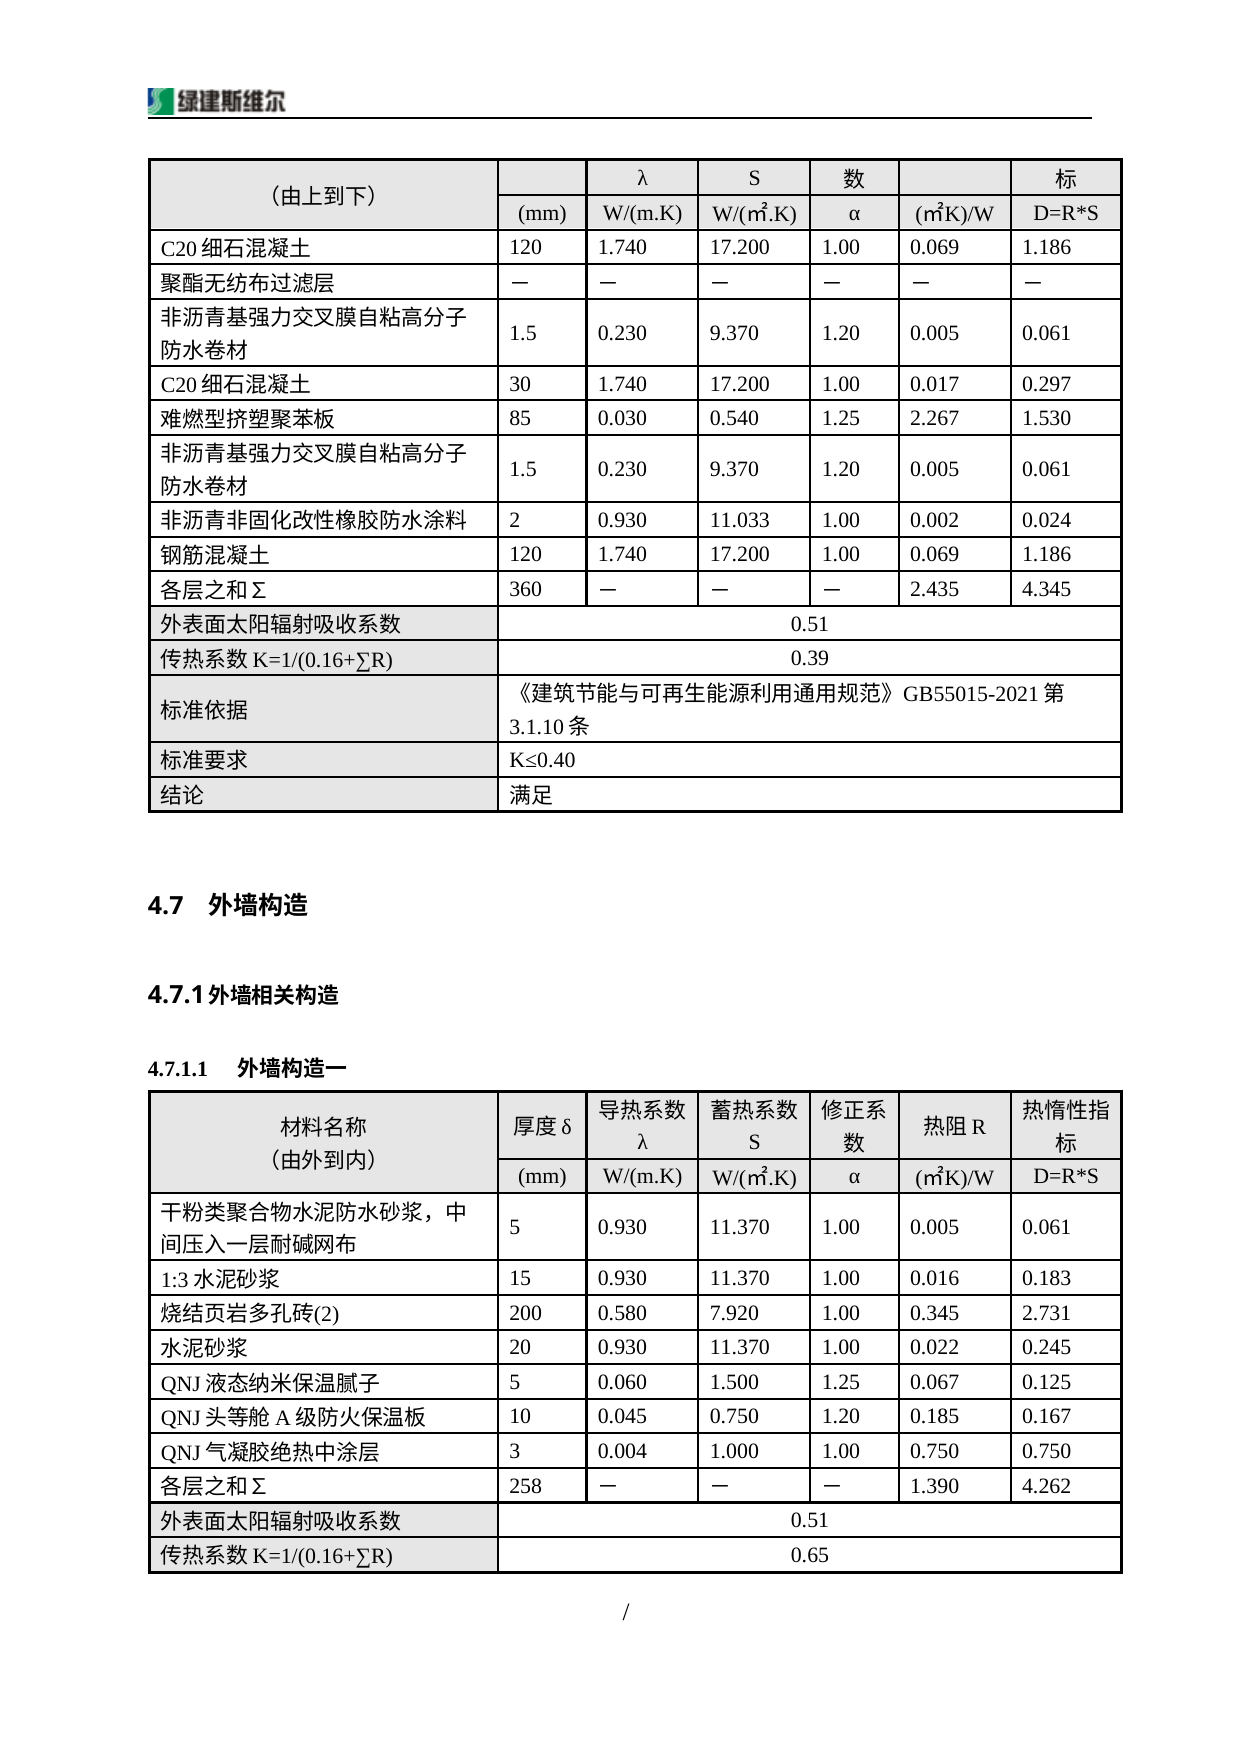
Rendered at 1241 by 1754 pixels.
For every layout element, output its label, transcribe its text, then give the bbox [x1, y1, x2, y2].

table_cell 1.530 [1012, 401, 1120, 434]
table_cell QNJ液态纳米保温腻子 [151, 1365, 497, 1398]
table_cell 0.030 [588, 401, 697, 434]
table_cell 1:3水泥砂浆 [151, 1261, 497, 1294]
table_cell C20细石混凝土 [151, 367, 497, 399]
table_cell 0.024 [1012, 503, 1120, 536]
table_cell W/(m.K) [588, 196, 697, 228]
table_cell 0.230 [588, 300, 697, 365]
table_header 热阻R [900, 161, 1010, 194]
table_cell D=R*S [1012, 1160, 1120, 1192]
table_cell 0.930 [588, 503, 697, 536]
table_cell W/(㎡.K) [699, 1160, 809, 1192]
table_header 修正系数 [811, 1093, 898, 1158]
table_cell 17.200 [699, 538, 809, 570]
table_cell 1.00 [811, 1261, 898, 1294]
table_cell 0.002 [900, 503, 1010, 536]
table_cell 1.00 [811, 1194, 898, 1259]
table_cell α [811, 1160, 898, 1192]
table_cell － [811, 265, 898, 298]
table_cell 0.245 [1012, 1331, 1120, 1363]
table_cell 0.230 [588, 436, 697, 501]
table_cell 传热系数K=1/(0.16+∑R) [151, 641, 497, 674]
table_cell 1.5 [499, 300, 585, 365]
subtitle 外墙构造 [148, 871, 1092, 936]
table_cell － [588, 1469, 697, 1501]
table_cell 1.25 [811, 401, 898, 434]
table_cell 0.297 [1012, 367, 1120, 399]
table_cell 258 [499, 1469, 585, 1501]
table_cell － [699, 265, 809, 298]
subtitle 外墙相关构造 [148, 961, 1092, 1026]
table_cell 1.00 [811, 1434, 898, 1467]
table_cell 0.930 [588, 1331, 697, 1363]
table_header 厚度δ [499, 161, 585, 194]
table_cell 1.740 [588, 538, 697, 570]
table_cell 2.267 [900, 401, 1010, 434]
table_header 材料名称 （由外到内） [151, 1093, 497, 1192]
table_cell 0.005 [900, 436, 1010, 501]
table_cell － [499, 265, 585, 298]
table_cell 难燃型挤塑聚苯板 [151, 401, 497, 434]
table_cell 9.370 [699, 436, 809, 501]
table_cell (mm) [499, 1160, 585, 1192]
table_cell － [699, 572, 809, 605]
table_cell 0.750 [900, 1434, 1010, 1467]
table_cell 0.125 [1012, 1365, 1120, 1398]
table_header 热阻R [900, 1093, 1010, 1158]
table_cell α [811, 196, 898, 228]
table_cell 0.017 [900, 367, 1010, 399]
table_cell 0.061 [1012, 436, 1120, 501]
table_cell 5 [499, 1365, 585, 1398]
table_cell 1.00 [811, 1296, 898, 1328]
table_cell 标准要求 [151, 743, 497, 776]
table_cell D=R*S [1012, 196, 1120, 228]
table_header 蓄热系数S [699, 161, 809, 194]
table_cell 2.731 [1012, 1296, 1120, 1328]
table_cell 0.930 [588, 1261, 697, 1294]
table_cell 各层之和∑ [151, 1469, 497, 1501]
table_cell 1.000 [699, 1434, 809, 1467]
table_header 蓄热系数S [699, 1093, 809, 1158]
table_header 厚度δ [499, 1093, 585, 1158]
table_cell 非沥青非固化改性橡胶防水涂料 [151, 503, 497, 536]
table_cell 0.004 [588, 1434, 697, 1467]
table_cell 《建筑节能与可再生能源利用通用规范》GB55015-2021第3.1.10条 [499, 676, 1120, 741]
table_cell 1.740 [588, 231, 697, 263]
table_cell － [588, 265, 697, 298]
table_cell W/(m.K) [588, 1160, 697, 1192]
table_cell 0.061 [1012, 300, 1120, 365]
table_cell 11.033 [699, 503, 809, 536]
table_cell － [811, 1469, 898, 1501]
table_cell 传热系数K=1/(0.16+∑R) [151, 1538, 497, 1571]
table_cell 1.740 [588, 367, 697, 399]
table_cell 非沥青基强力交叉膜自粘高分子防水卷材 [151, 436, 497, 501]
table_cell 0.022 [900, 1331, 1010, 1363]
table_cell 0.51 [499, 1504, 1120, 1536]
table_cell 7.920 [699, 1296, 809, 1328]
table_header 热惰性指标 [1012, 161, 1120, 194]
picture [147, 88, 289, 115]
table_cell 0.345 [900, 1296, 1010, 1328]
table_cell 1.186 [1012, 231, 1120, 263]
table_cell 0.061 [1012, 1194, 1120, 1259]
table_cell 0.580 [588, 1296, 697, 1328]
table_cell 0.750 [1012, 1434, 1120, 1467]
table_cell 3 [499, 1434, 585, 1467]
table_cell 1.20 [811, 1400, 898, 1432]
table_cell 1.500 [699, 1365, 809, 1398]
table_cell 非沥青基强力交叉膜自粘高分子防水卷材 [151, 300, 497, 365]
table_cell － [699, 1469, 809, 1501]
table_cell 17.200 [699, 231, 809, 263]
table_cell 20 [499, 1331, 585, 1363]
table_header 修正系数 [811, 161, 898, 194]
table_cell 11.370 [699, 1331, 809, 1363]
table_cell 120 [499, 538, 585, 570]
table_cell 1.20 [811, 300, 898, 365]
table_cell 0.167 [1012, 1400, 1120, 1432]
table_cell 11.370 [699, 1261, 809, 1294]
table_cell 0.185 [900, 1400, 1010, 1432]
table_cell 干粉类聚合物水泥防水砂浆，中间压入一层耐碱网布 [151, 1194, 497, 1259]
table_cell 0.39 [499, 641, 1120, 674]
table_cell 外表面太阳辐射吸收系数 [151, 1504, 497, 1536]
table_cell (㎡K)/W [900, 1160, 1010, 1192]
table_cell 200 [499, 1296, 585, 1328]
table_header 导热系数λ [588, 1093, 697, 1158]
table_cell 0.005 [900, 300, 1010, 365]
table_cell － [811, 572, 898, 605]
table_cell － [1012, 265, 1120, 298]
table_cell 钢筋混凝土 [151, 538, 497, 570]
table_cell 1.00 [811, 367, 898, 399]
table_header 热惰性指标 [1012, 1093, 1120, 1158]
table_cell 标准依据 [151, 676, 497, 741]
table_cell 0.750 [699, 1400, 809, 1432]
table_cell K≤0.40 [499, 743, 1120, 776]
table_cell 4.262 [1012, 1469, 1120, 1501]
table_cell 0.060 [588, 1365, 697, 1398]
table_cell 0.067 [900, 1365, 1010, 1398]
table_cell 烧结页岩多孔砖(2) [151, 1296, 497, 1328]
table_cell 2 [499, 503, 585, 536]
table_cell W/(㎡.K) [699, 196, 809, 228]
table_cell 0.65 [499, 1538, 1120, 1571]
table_cell 满足 [499, 778, 1120, 810]
table_cell 结论 [151, 778, 497, 810]
table_cell QNJ头等舱A级防火保温板 [151, 1400, 497, 1432]
table_cell 1.25 [811, 1365, 898, 1398]
table_cell － [588, 572, 697, 605]
table_cell 0.183 [1012, 1261, 1120, 1294]
table_cell (㎡K)/W [900, 196, 1010, 228]
table_header 导热系数λ [588, 161, 697, 194]
table_cell 1.00 [811, 231, 898, 263]
table_cell 1.00 [811, 503, 898, 536]
table_cell 1.390 [900, 1469, 1010, 1501]
table_cell 各层之和∑ [151, 572, 497, 605]
table_cell 0.005 [900, 1194, 1010, 1259]
table_cell 10 [499, 1400, 585, 1432]
table_cell 85 [499, 401, 585, 434]
table_cell 0.540 [699, 401, 809, 434]
table_cell 2.435 [900, 572, 1010, 605]
table_cell 15 [499, 1261, 585, 1294]
table_cell C20细石混凝土 [151, 231, 497, 263]
table_cell 360 [499, 572, 585, 605]
table_cell 9.370 [699, 300, 809, 365]
table_cell 11.370 [699, 1194, 809, 1259]
table_cell 120 [499, 231, 585, 263]
table_cell 5 [499, 1194, 585, 1259]
table_cell 17.200 [699, 367, 809, 399]
table_cell 0.016 [900, 1261, 1010, 1294]
table_cell 30 [499, 367, 585, 399]
table_cell 水泥砂浆 [151, 1331, 497, 1363]
table_cell 1.186 [1012, 538, 1120, 570]
table_cell 聚酯无纺布过滤层 [151, 265, 497, 298]
table_cell 1.5 [499, 436, 585, 501]
table_cell 4.345 [1012, 572, 1120, 605]
table_cell 外表面太阳辐射吸收系数 [151, 607, 497, 639]
table_cell 1.00 [811, 538, 898, 570]
table_cell QNJ气凝胶绝热中涂层 [151, 1434, 497, 1467]
table_cell 1.20 [811, 436, 898, 501]
table_cell 0.930 [588, 1194, 697, 1259]
table_cell 0.51 [499, 607, 1120, 639]
table_cell 0.069 [900, 231, 1010, 263]
subtitle 外墙构造一 [148, 1051, 1092, 1083]
table_cell 1.00 [811, 1331, 898, 1363]
table_cell (mm) [499, 196, 585, 228]
table_cell － [900, 265, 1010, 298]
table_cell 0.045 [588, 1400, 697, 1432]
table_header 材料名称 （由上到下） [151, 161, 497, 228]
table_cell 0.069 [900, 538, 1010, 570]
